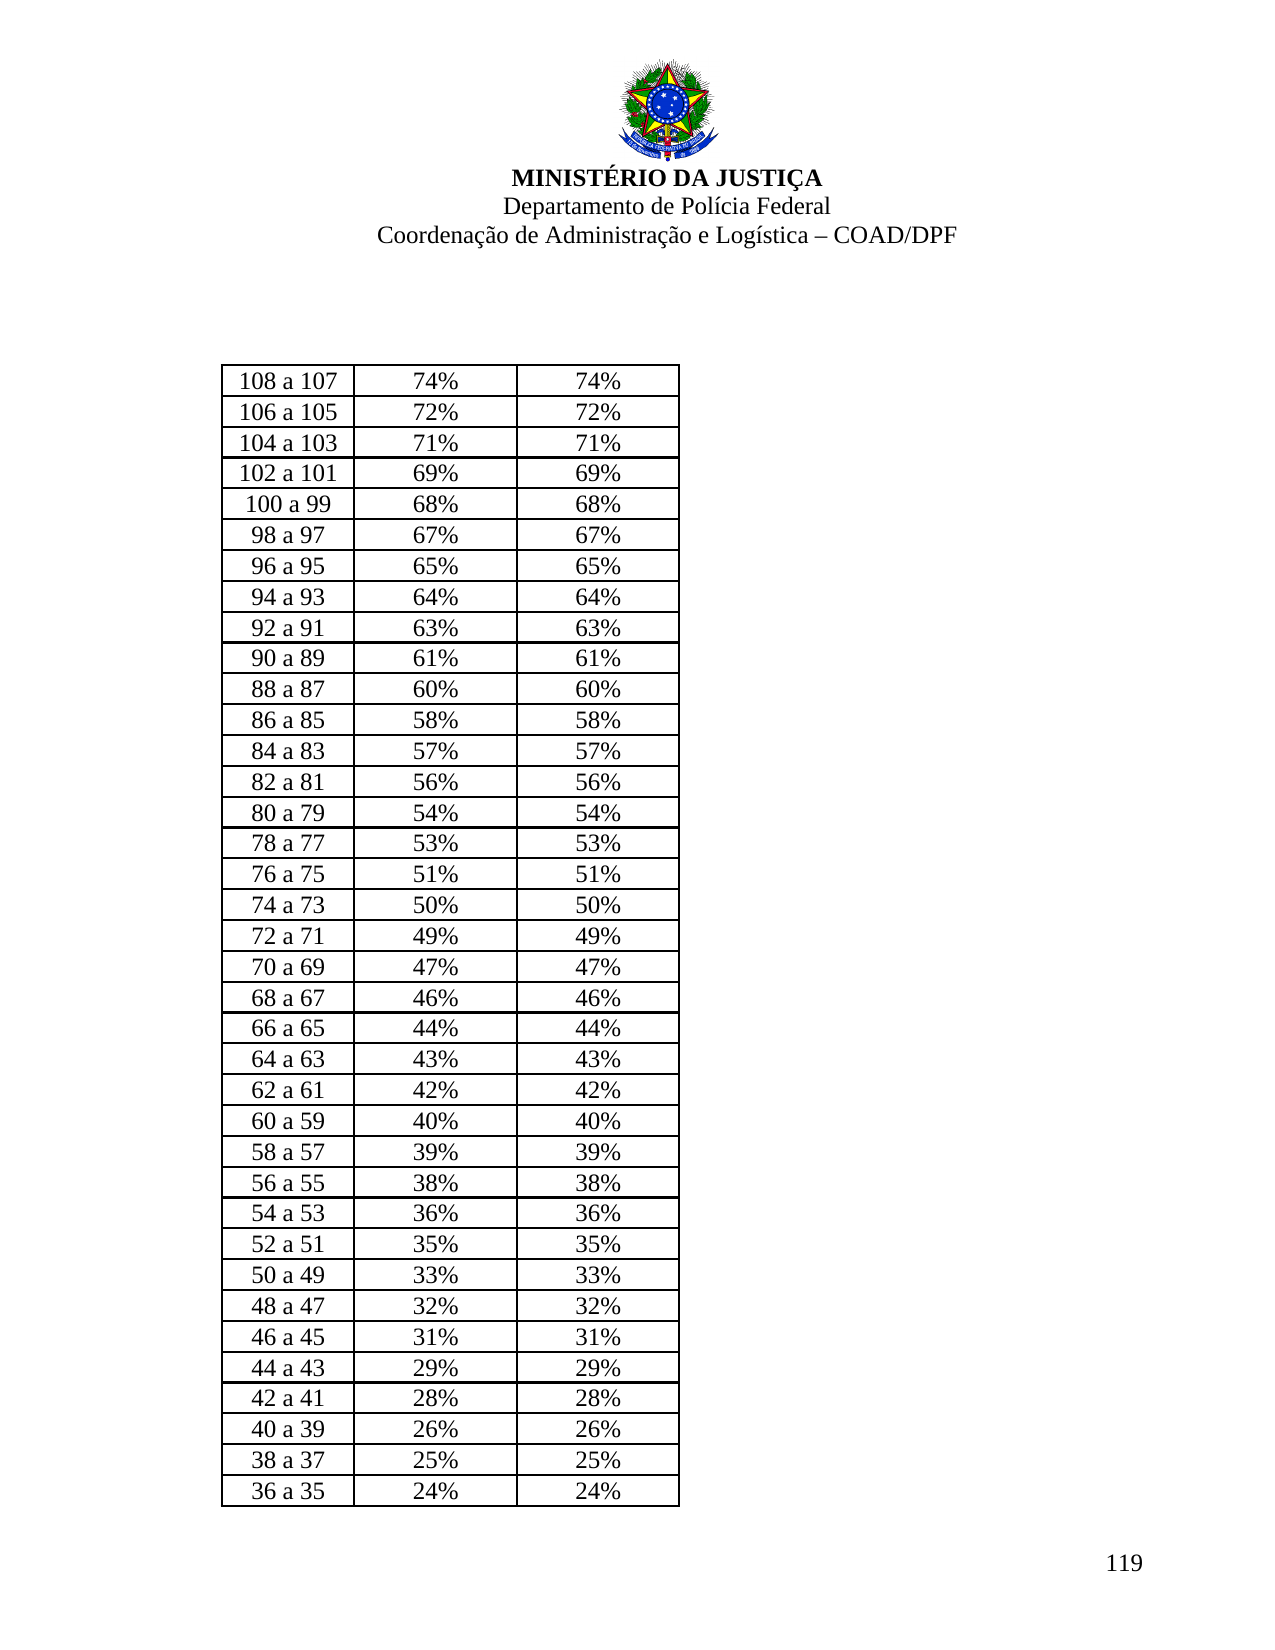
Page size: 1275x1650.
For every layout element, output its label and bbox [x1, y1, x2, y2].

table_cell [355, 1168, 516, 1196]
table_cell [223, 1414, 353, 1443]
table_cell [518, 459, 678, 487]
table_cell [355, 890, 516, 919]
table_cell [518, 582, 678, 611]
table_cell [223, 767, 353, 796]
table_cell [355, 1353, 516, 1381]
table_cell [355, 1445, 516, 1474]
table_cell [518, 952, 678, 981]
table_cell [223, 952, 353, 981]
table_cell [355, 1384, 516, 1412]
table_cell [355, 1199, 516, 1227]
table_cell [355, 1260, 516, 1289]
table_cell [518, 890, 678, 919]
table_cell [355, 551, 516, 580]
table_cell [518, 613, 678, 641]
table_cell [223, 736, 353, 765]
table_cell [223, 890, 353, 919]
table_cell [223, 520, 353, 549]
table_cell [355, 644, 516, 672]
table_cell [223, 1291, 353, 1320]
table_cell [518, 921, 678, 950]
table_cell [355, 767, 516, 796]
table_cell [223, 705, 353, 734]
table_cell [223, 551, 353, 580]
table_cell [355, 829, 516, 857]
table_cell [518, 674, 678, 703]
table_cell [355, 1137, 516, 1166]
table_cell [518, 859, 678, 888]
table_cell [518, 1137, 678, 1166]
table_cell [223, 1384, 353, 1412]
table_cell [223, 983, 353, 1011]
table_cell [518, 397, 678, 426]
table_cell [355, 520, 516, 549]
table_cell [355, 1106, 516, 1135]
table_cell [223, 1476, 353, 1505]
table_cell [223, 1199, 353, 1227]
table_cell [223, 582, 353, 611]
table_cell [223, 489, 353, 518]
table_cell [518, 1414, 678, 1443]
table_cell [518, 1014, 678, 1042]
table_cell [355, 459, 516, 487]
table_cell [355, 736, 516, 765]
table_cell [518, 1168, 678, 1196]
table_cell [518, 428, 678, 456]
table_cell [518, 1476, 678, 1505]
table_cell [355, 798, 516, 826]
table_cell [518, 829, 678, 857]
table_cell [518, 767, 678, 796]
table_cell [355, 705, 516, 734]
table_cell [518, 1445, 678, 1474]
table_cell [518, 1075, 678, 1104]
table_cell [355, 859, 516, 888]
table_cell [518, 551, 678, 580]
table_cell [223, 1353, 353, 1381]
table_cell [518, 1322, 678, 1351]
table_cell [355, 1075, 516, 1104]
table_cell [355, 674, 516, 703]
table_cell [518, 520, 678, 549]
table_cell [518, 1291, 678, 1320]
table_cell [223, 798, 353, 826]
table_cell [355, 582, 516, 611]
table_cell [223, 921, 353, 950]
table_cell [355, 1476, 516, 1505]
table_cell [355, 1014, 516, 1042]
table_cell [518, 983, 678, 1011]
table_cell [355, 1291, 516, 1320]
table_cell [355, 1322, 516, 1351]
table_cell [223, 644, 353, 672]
picture [613, 56, 720, 163]
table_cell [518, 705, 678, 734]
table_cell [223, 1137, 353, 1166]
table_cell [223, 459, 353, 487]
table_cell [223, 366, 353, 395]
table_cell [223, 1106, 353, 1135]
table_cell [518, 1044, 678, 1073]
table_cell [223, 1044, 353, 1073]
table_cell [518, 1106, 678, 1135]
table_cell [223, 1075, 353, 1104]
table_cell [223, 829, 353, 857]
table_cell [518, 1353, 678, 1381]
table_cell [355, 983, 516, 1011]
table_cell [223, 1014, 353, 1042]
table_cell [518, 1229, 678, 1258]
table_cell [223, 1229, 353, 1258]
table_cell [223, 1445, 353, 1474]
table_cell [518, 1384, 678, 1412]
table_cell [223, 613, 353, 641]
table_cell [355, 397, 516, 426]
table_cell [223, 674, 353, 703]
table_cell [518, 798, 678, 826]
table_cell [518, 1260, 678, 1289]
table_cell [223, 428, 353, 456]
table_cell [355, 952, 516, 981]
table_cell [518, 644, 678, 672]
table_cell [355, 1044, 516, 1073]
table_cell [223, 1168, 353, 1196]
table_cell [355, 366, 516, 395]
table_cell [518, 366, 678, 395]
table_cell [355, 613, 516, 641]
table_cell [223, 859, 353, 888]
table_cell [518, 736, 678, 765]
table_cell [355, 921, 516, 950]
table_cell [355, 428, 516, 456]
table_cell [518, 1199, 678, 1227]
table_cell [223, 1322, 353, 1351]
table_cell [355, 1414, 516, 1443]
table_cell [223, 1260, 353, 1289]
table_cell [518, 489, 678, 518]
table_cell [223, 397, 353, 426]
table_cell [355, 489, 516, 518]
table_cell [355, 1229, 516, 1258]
